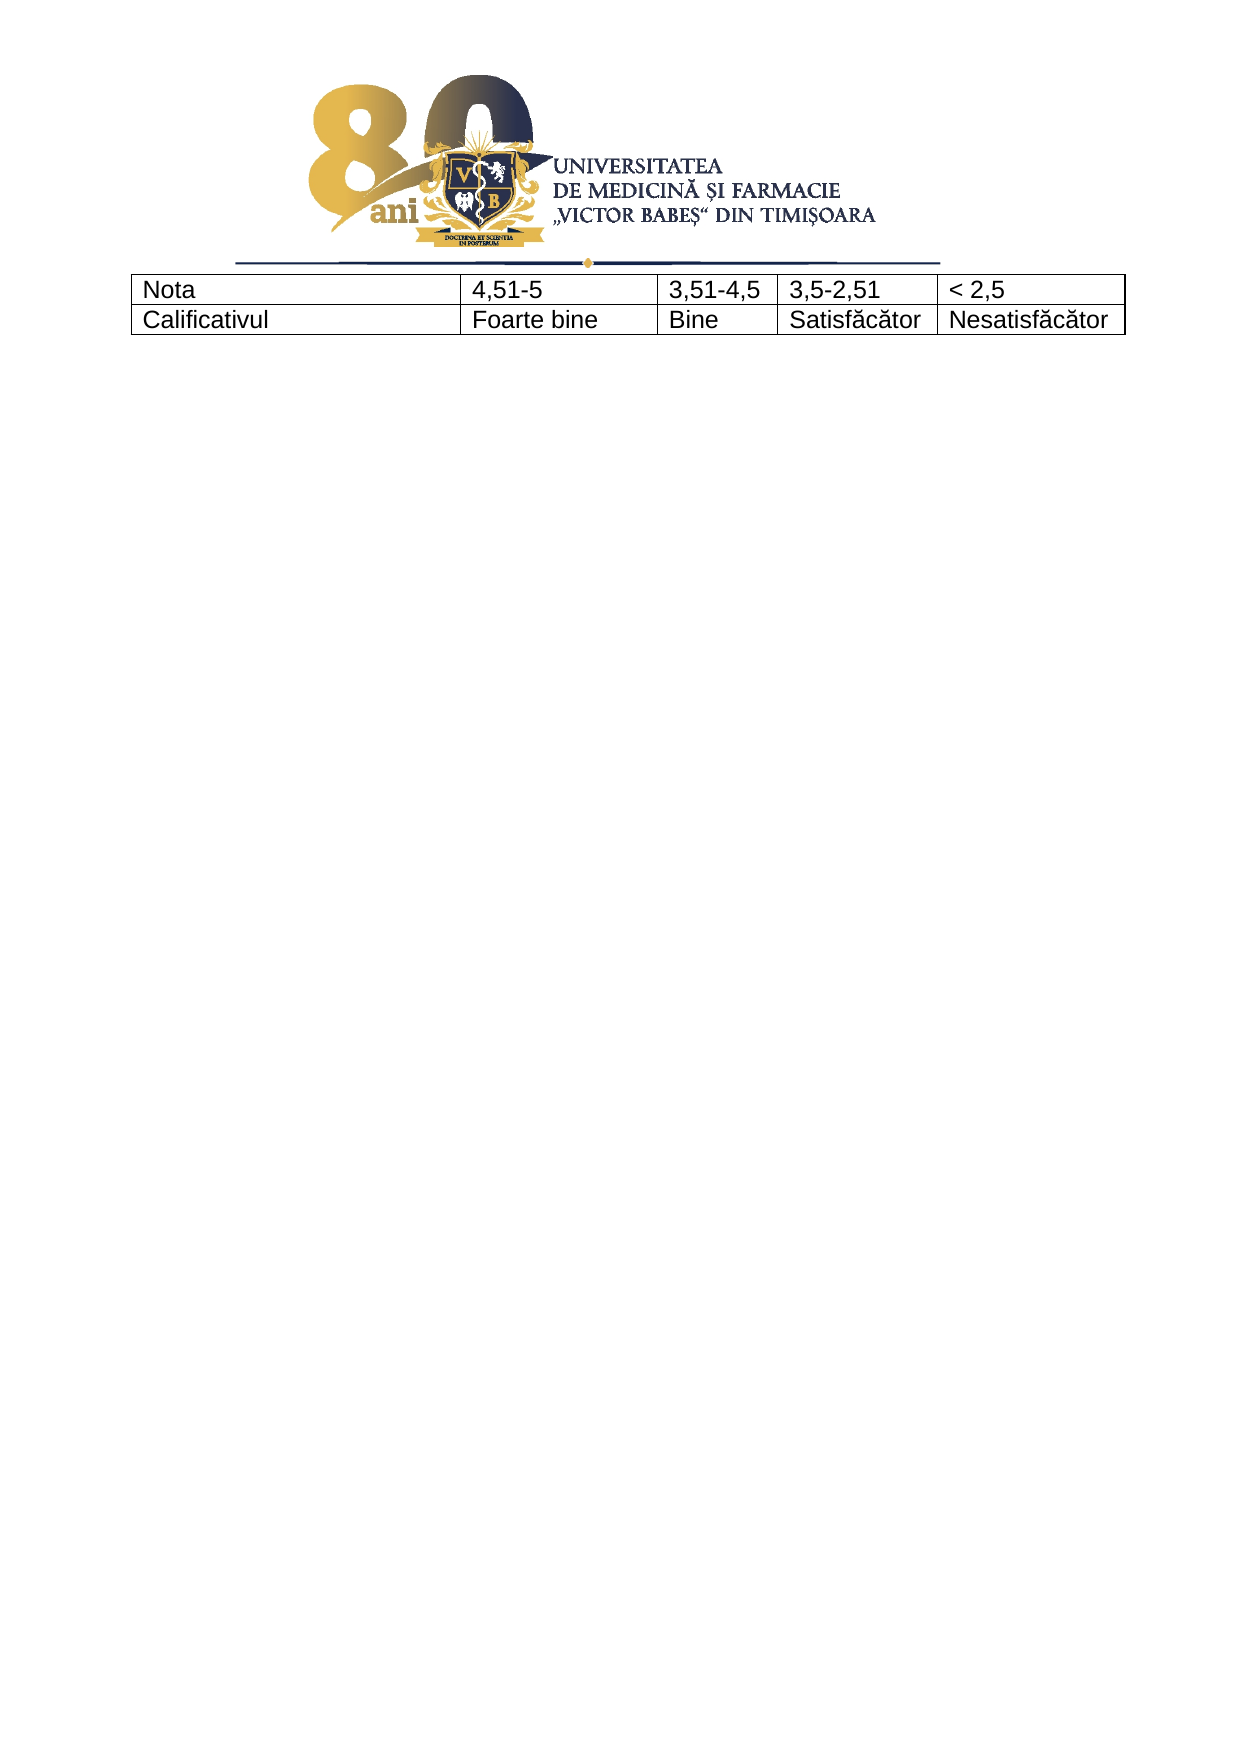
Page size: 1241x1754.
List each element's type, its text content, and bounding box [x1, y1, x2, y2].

table_header 4,51-5 [461, 275, 657, 304]
table_cell Bine [658, 305, 777, 334]
table_header Nota [132, 275, 460, 304]
table_cell Calificativul [132, 305, 460, 334]
table_header 3,51-4,5 [658, 275, 777, 304]
picture [308, 75, 876, 247]
table_header < 2,5 [938, 275, 1124, 304]
table_cell Foarte bine [461, 305, 657, 334]
table_header 3,5-2,51 [778, 275, 937, 304]
picture [232, 258, 943, 268]
table_cell Satisfăcător [778, 305, 937, 334]
table_cell Nesatisfăcător [938, 305, 1124, 334]
